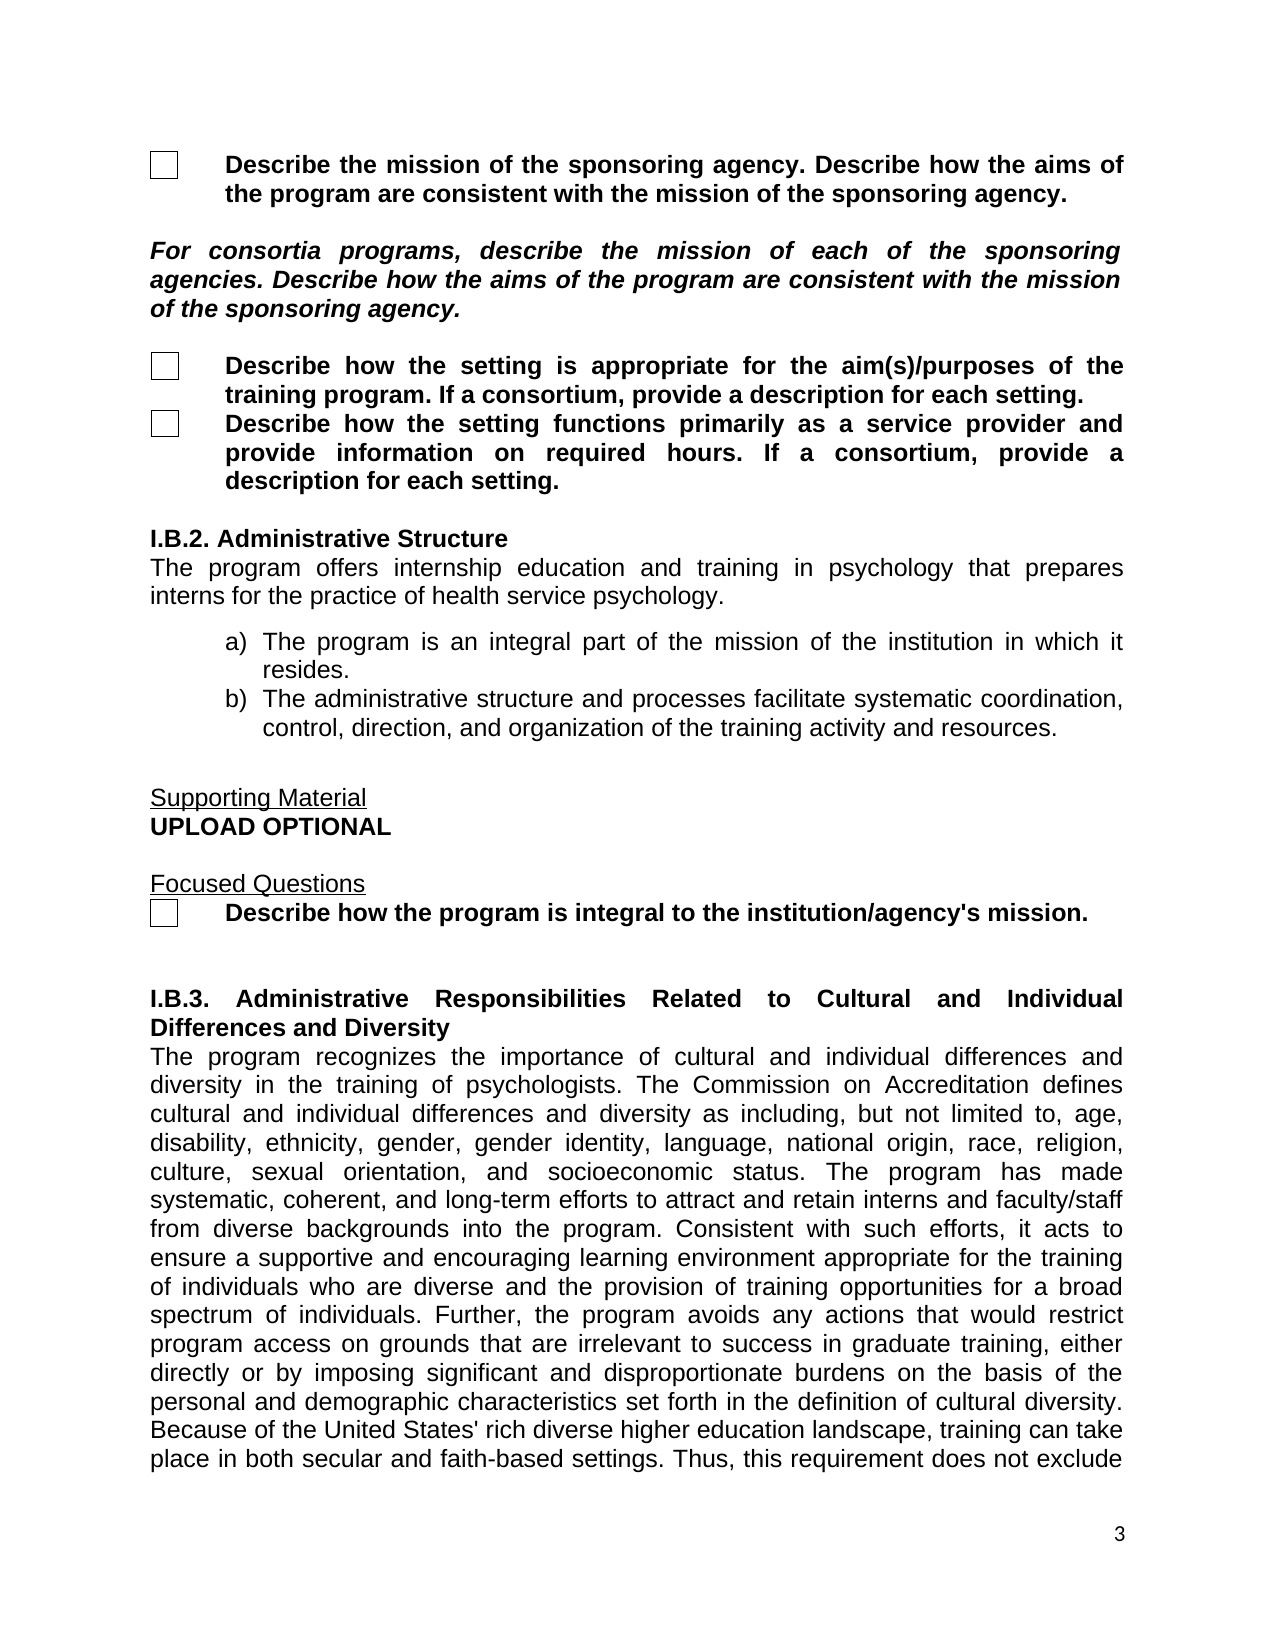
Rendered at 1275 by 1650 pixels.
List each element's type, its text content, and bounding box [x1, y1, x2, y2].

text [150, 1042, 1125, 1473]
text Supporting Material [150, 783, 1125, 812]
text Describe how the program is integral to the institution/agency's mission. [149, 898, 1125, 927]
text Describe the mission of the sponsoring agency. Describe how the aims of the program are consistent with the mission of the sponsoring agency. [149, 150, 1125, 207]
text I.B.2. Administrative Structure [150, 524, 1125, 552]
text I.B.3. Administrative Responsibilities Related to Cultural and Individual Differences and Diversity [150, 984, 1125, 1042]
list The program is an integral part of the mission of the institution in which it resides. [225, 627, 1125, 684]
text Describe how the setting functions primarily as a service provider and provide information on required hours. If a consortium, provide a description for each setting. [150, 409, 1125, 495]
text Focused Questions [150, 869, 1125, 898]
text Describe how the setting is appropriate for the aim(s)/purposes of the training program. If a consortium, provide a description for each setting. [150, 351, 1125, 409]
list The administrative structure and processes facilitate systematic coordination, control, direction, and organization of the training activity and resources. [225, 684, 1125, 742]
text The program offers internship education and training in psychology that prepares interns for the practice of health service psychology. [150, 552, 1125, 610]
text UPLOAD OPTIONAL [150, 812, 1125, 840]
text For consortia programs, describe the mission of each of the sponsoring agencies. Describe how the aims of the program are consistent with the mission of the sponsoring agency. [150, 236, 1125, 322]
